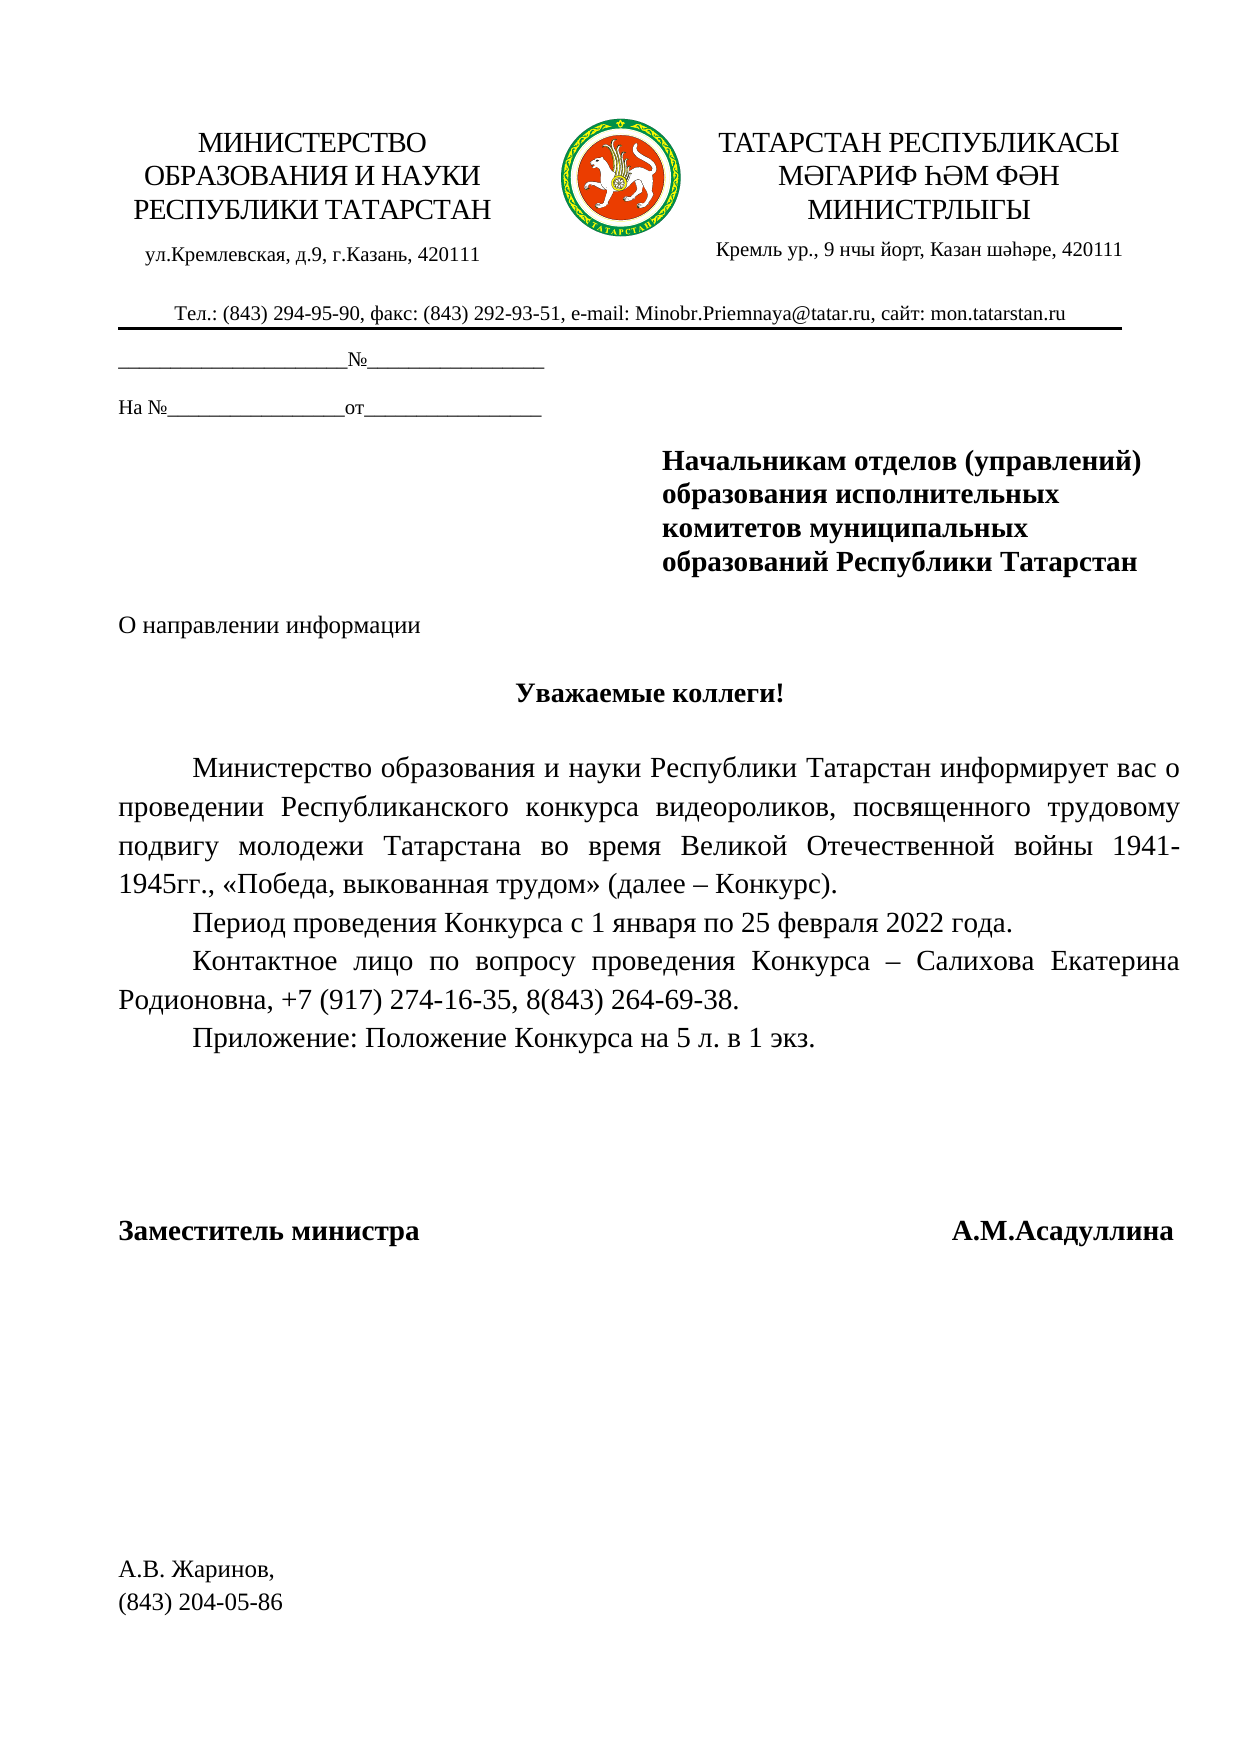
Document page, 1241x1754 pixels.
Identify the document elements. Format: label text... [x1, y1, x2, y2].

text О направлении информации [118, 610, 458, 639]
text Период проведения Конкурса с 1 января по 25 февраля 2022 года. [118, 905, 1181, 938]
text ______________________№_________________ [118, 347, 1181, 371]
text Уважаемые коллеги! [118, 676, 1181, 709]
text Начальникам отделов (управлений) образования исполнительных комитетов муниципальных образований Республики Татарстан [1028, 443, 1181, 577]
text Приложение: Положение Конкурса на 5 л. в 1 экз. [118, 1020, 1181, 1054]
text Заместитель министра А.М.Асадуллина [118, 1213, 1181, 1247]
text (843) 204-05-86 [118, 1587, 1181, 1616]
text Министерство образования и науки Республики Татарстан информирует вас о проведении Республиканского конкурса видеороликов, посвященного трудовому подвигу молодежи Татарстана во время Великой Отечественной войны 1941-1945гг., «Победа, выкованная трудом» (далее – Конкурс). [118, 751, 1181, 900]
text Тел.: (843) 294-95-90, факс: (843) 292-93-51, e-mail: Minobr.Priemnaya@tatar.ru, сайт: mon.tatarstan.ru [118, 301, 1122, 327]
text А.В. Жаринов, [118, 1554, 1181, 1583]
text На №_________________от_________________ [118, 395, 1181, 419]
text Контактное лицо по вопросу проведения Конкурса – Салихова Екатерина Родионовна, +7 (917) 274-16-35, 8(843) 264-69-38. [118, 943, 1181, 1015]
